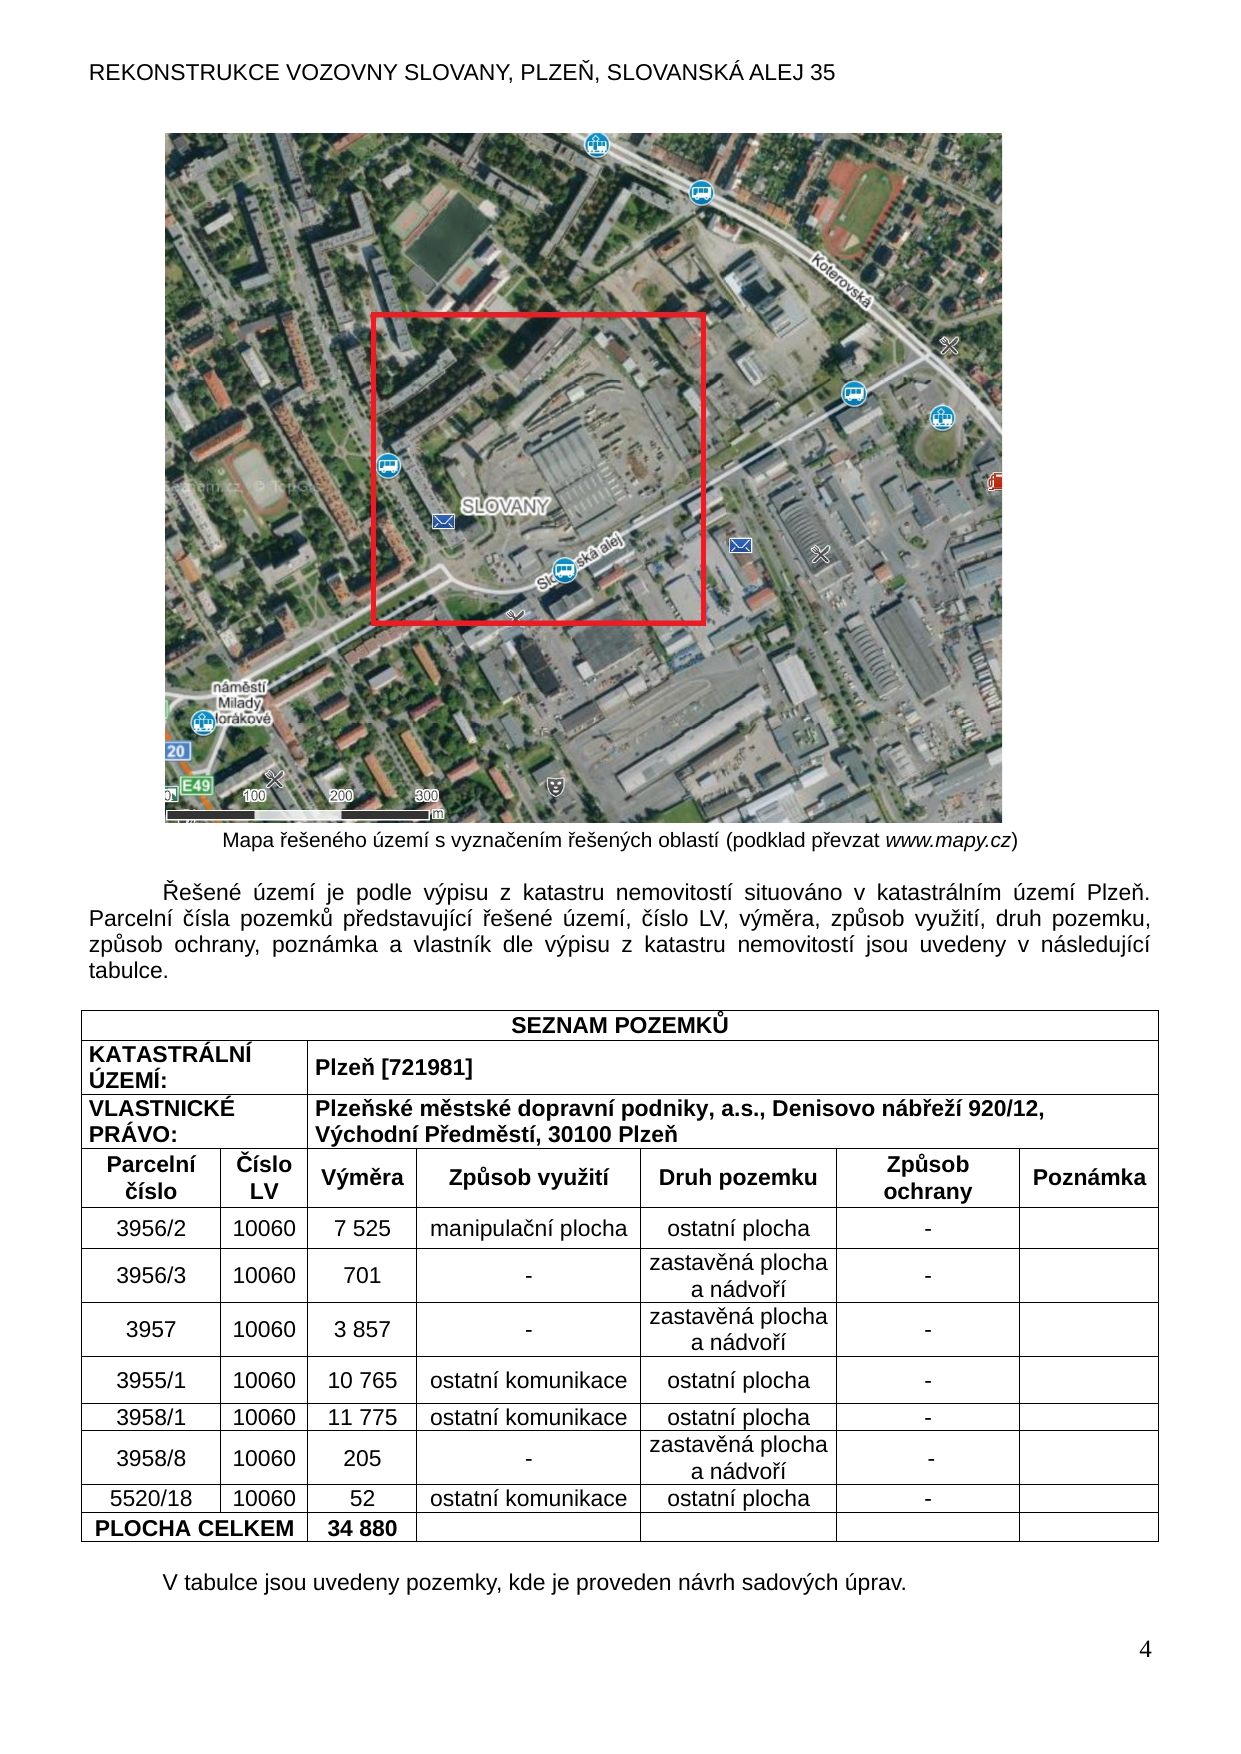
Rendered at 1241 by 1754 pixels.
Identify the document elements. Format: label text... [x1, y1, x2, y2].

table_cell 3956/3 [82, 1249, 220, 1302]
table_cell 11 775 [308, 1404, 416, 1430]
table_cell ostatní plocha [641, 1357, 836, 1403]
table_cell - [837, 1431, 1019, 1484]
table_cell 10060 [221, 1357, 307, 1403]
table_cell 3 857 [308, 1303, 416, 1356]
table_cell 10060 [221, 1303, 307, 1356]
table_cell Poznámka [1020, 1149, 1158, 1207]
table_cell [1020, 1303, 1158, 1356]
table_cell ostatní plocha [641, 1404, 836, 1430]
table_cell - [417, 1431, 640, 1484]
table_cell 10 765 [308, 1357, 416, 1403]
table_cell - [837, 1303, 1019, 1356]
table_cell 10060 [221, 1404, 307, 1430]
text V tabulce jsou uvedeny pozemky, kde je proveden návrh sadových úprav. [89, 1569, 1152, 1595]
table_cell [1020, 1431, 1158, 1484]
table_cell 701 [308, 1249, 416, 1302]
text Řešené území je podle výpisu z katastru nemovitostí situováno v katastrálním území Plzeň. Parcelní čísla pozemků představující řešené území, číslo LV, výměra, způsob využití, druh pozemku, způsob ochrany, poznámka a vlastník dle výpisu z katastru nemovitostí jsou uvedeny v následující tabulce. [89, 878, 1152, 984]
table_cell PLOCHA CELKEM [82, 1513, 307, 1541]
table_cell ostatní plocha [641, 1485, 836, 1512]
table_cell - [837, 1208, 1019, 1248]
table_cell [1020, 1249, 1158, 1302]
table_cell - [417, 1249, 640, 1302]
text Mapa řešeného území s vyznačením řešených oblastí (podklad převzat www.mapy.cz) [89, 828, 1152, 852]
table_cell 10060 [221, 1249, 307, 1302]
table_cell 10060 [221, 1485, 307, 1512]
table_cell 3958/8 [82, 1431, 220, 1484]
table_cell Plzeňské městské dopravní podniky, a.s., Denisovo nábřeží 920/12, Východní Předměstí, 30100 Plzeň [308, 1095, 1158, 1147]
table_cell 5520/18 [82, 1485, 220, 1512]
table_cell ostatní komunikace [417, 1404, 640, 1430]
table_cell - [837, 1357, 1019, 1403]
table_cell 3957 [82, 1303, 220, 1356]
table_cell [417, 1513, 640, 1541]
table_cell [1020, 1485, 1158, 1512]
picture [165, 133, 1003, 821]
table_cell [1020, 1357, 1158, 1403]
table_cell - [837, 1404, 1019, 1430]
table_cell 3958/1 [82, 1404, 220, 1430]
table_cell [1020, 1404, 1158, 1430]
table_cell [1020, 1513, 1158, 1541]
table_cell manipulační plocha [417, 1208, 640, 1248]
table_cell 3955/1 [82, 1357, 220, 1403]
table_cell Druh pozemku [641, 1149, 836, 1207]
table_cell KATASTRÁLNÍ ÚZEMÍ: [82, 1041, 307, 1094]
table_cell zastavěná plocha a nádvoří [641, 1303, 836, 1356]
table_cell 10060 [221, 1431, 307, 1484]
table_cell ostatní komunikace [417, 1485, 640, 1512]
table_cell [837, 1513, 1019, 1541]
table_cell Plzeň [721981] [308, 1041, 1158, 1094]
table_cell [1020, 1208, 1158, 1248]
table_cell [641, 1513, 836, 1541]
table_cell 3956/2 [82, 1208, 220, 1248]
table_cell Parcelní číslo [82, 1149, 220, 1207]
table_cell - [417, 1303, 640, 1356]
table_cell 7 525 [308, 1208, 416, 1248]
table_cell - [837, 1249, 1019, 1302]
table_header SEZNAM POZEMKŮ [82, 1011, 1158, 1040]
table_cell ostatní komunikace [417, 1357, 640, 1403]
table_cell ostatní plocha [641, 1208, 836, 1248]
table_cell 52 [308, 1485, 416, 1512]
table_cell Výměra [308, 1149, 416, 1207]
table_cell VLASTNICKÉ PRÁVO: [82, 1095, 307, 1147]
table_cell Způsob ochrany [837, 1149, 1019, 1207]
table_cell 205 [308, 1431, 416, 1484]
table_cell 34 880 [308, 1513, 416, 1541]
table_cell zastavěná plocha a nádvoří [641, 1249, 836, 1302]
table_cell - [837, 1485, 1019, 1512]
table_cell 10060 [221, 1208, 307, 1248]
table_cell Číslo LV [221, 1149, 307, 1207]
table_cell Způsob využití [417, 1149, 640, 1207]
table_cell zastavěná plocha a nádvoří [641, 1431, 836, 1484]
